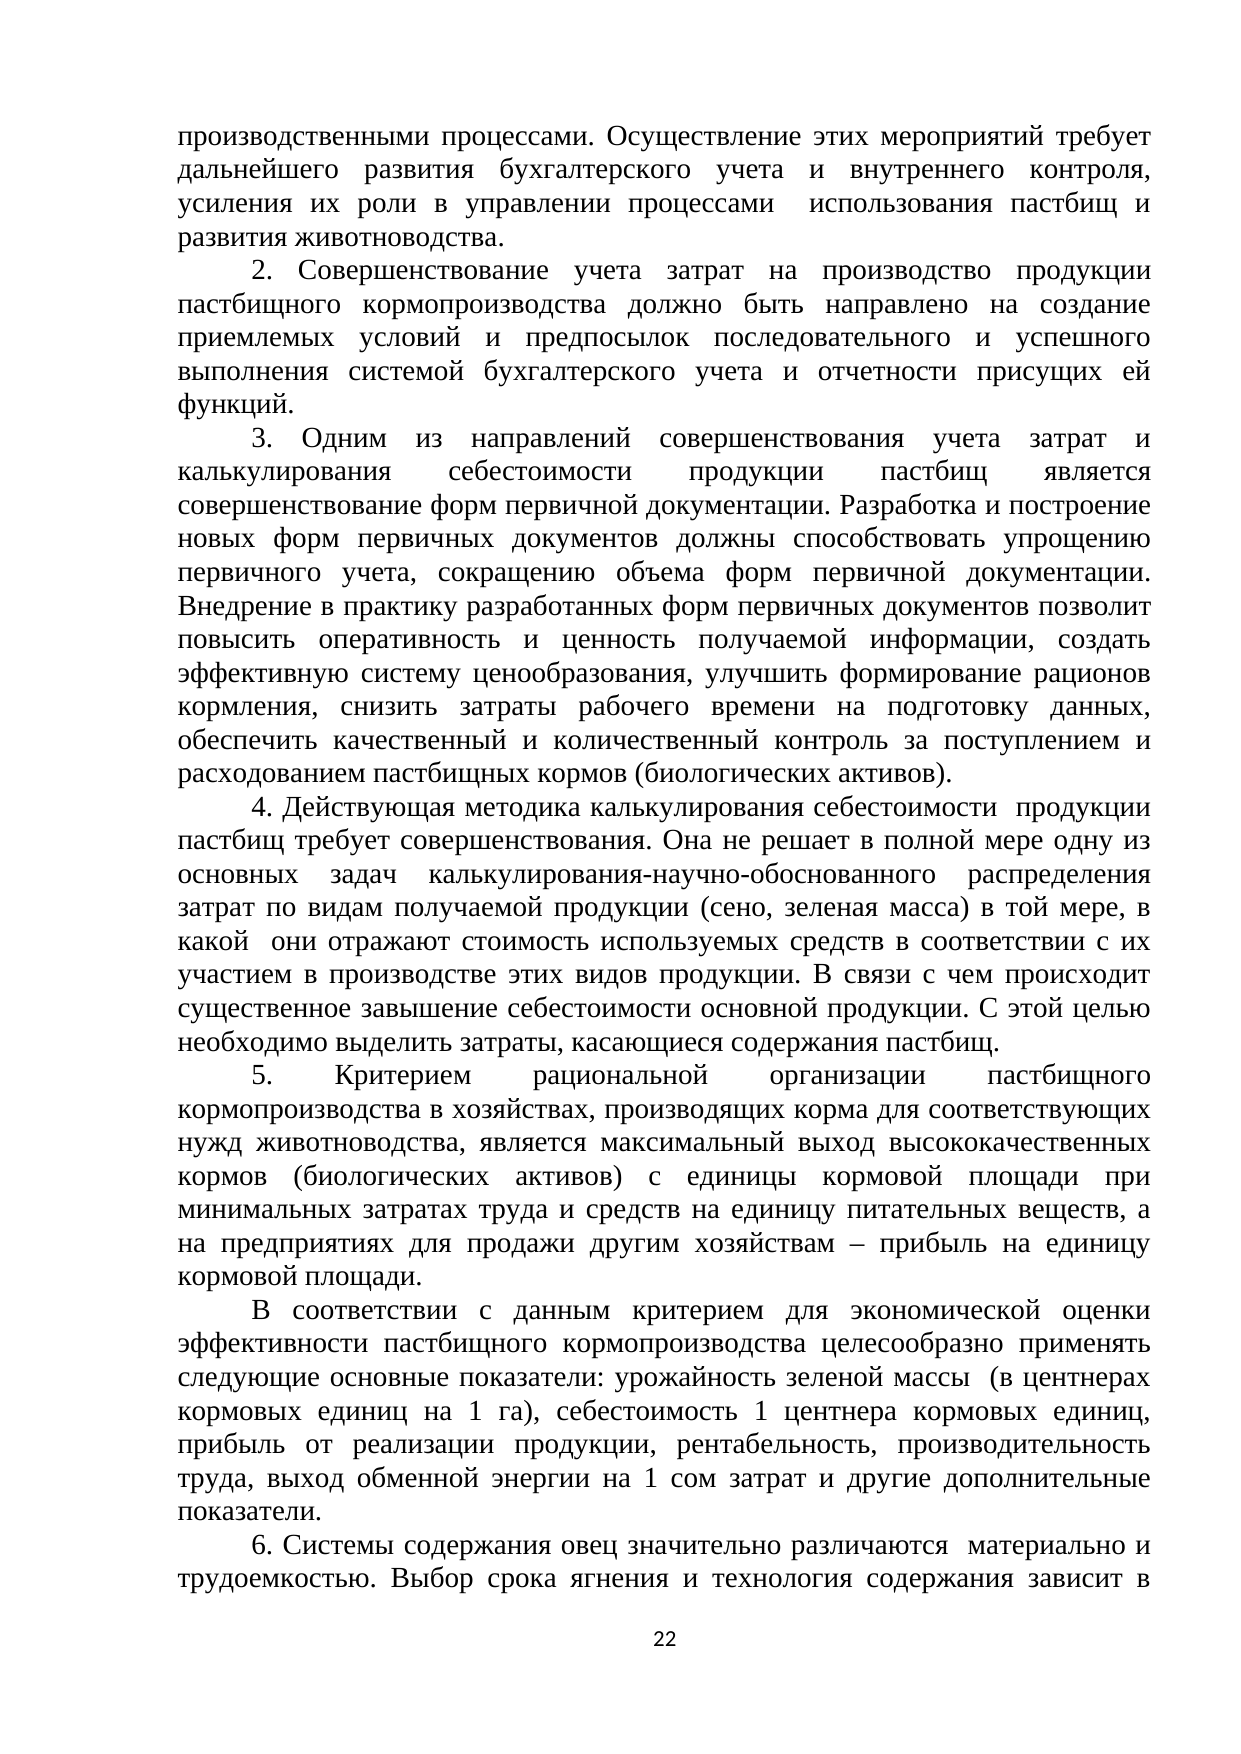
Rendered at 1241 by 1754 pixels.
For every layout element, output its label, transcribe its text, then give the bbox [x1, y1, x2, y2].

text 2. Совершенствование учета затрат на производство продукции пастбищного кормопроизводства должно быть направлено на создание приемлемых условий и предпосылок последовательного и успешного выполнения системой бухгалтерского учета и отчетности присущих ей функций. [177, 252, 1152, 420]
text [177, 1527, 1152, 1594]
text 5. Критерием рациональной организации пастбищного кормопроизводства в хозяйствах, производящих корма для соответствующих нужд животноводства, является максимальный выход высококачественных кормов (биологических активов) с единицы кормовой площади при минимальных затратах труда и средств на единицу питательных веществ, а на предприятиях для продажи другим хозяйствам – прибыль на единицу кормовой площади. [177, 1057, 1152, 1292]
text 4. Действующая методика калькулирования себестоимости продукции пастбищ требует совершенствования. Она не решает в полной мере одну из основных задач калькулирования-научно-обоснованного распределения затрат по видам получаемой продукции (сено, зеленая масса) в той мере, в какой они отражают стоимость используемых средств в соответствии с их участием в производстве этих видов продукции. В связи с чем происходит существенное завышение себестоимости основной продукции. С этой целью необходимо выделить затраты, касающиеся содержания пастбищ. [177, 789, 1152, 1057]
text В соответствии с данным критерием для экономической оценки эффективности пастбищного кормопроизводства целесообразно применять следующие основные показатели: урожайность зеленой массы (в центнерах кормовых единиц на 1 га), себестоимость 1 центнера кормовых единиц, прибыль от реализации продукции, рентабельность, производительность труда, выход обменной энергии на 1 сом затрат и другие дополнительные показатели. [177, 1292, 1152, 1527]
text 3. Одним из направлений совершенствования учета затрат и калькулирования себестоимости продукции пастбищ является совершенствование форм первичной документации. Разработка и построение новых форм первичных документов должны способствовать упрощению первичного учета, сокращению объема форм первичной документации. Внедрение в практику разработанных форм первичных документов позволит повысить оперативность и ценность получаемой информации, создать эффективную систему ценообразования, улучшить формирование рационов кормления, снизить затраты рабочего времени на подготовку данных, обеспечить качественный и количественный контроль за поступлением и расходованием пастбищных кормов (биологических активов). [177, 420, 1152, 789]
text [177, 118, 1152, 252]
